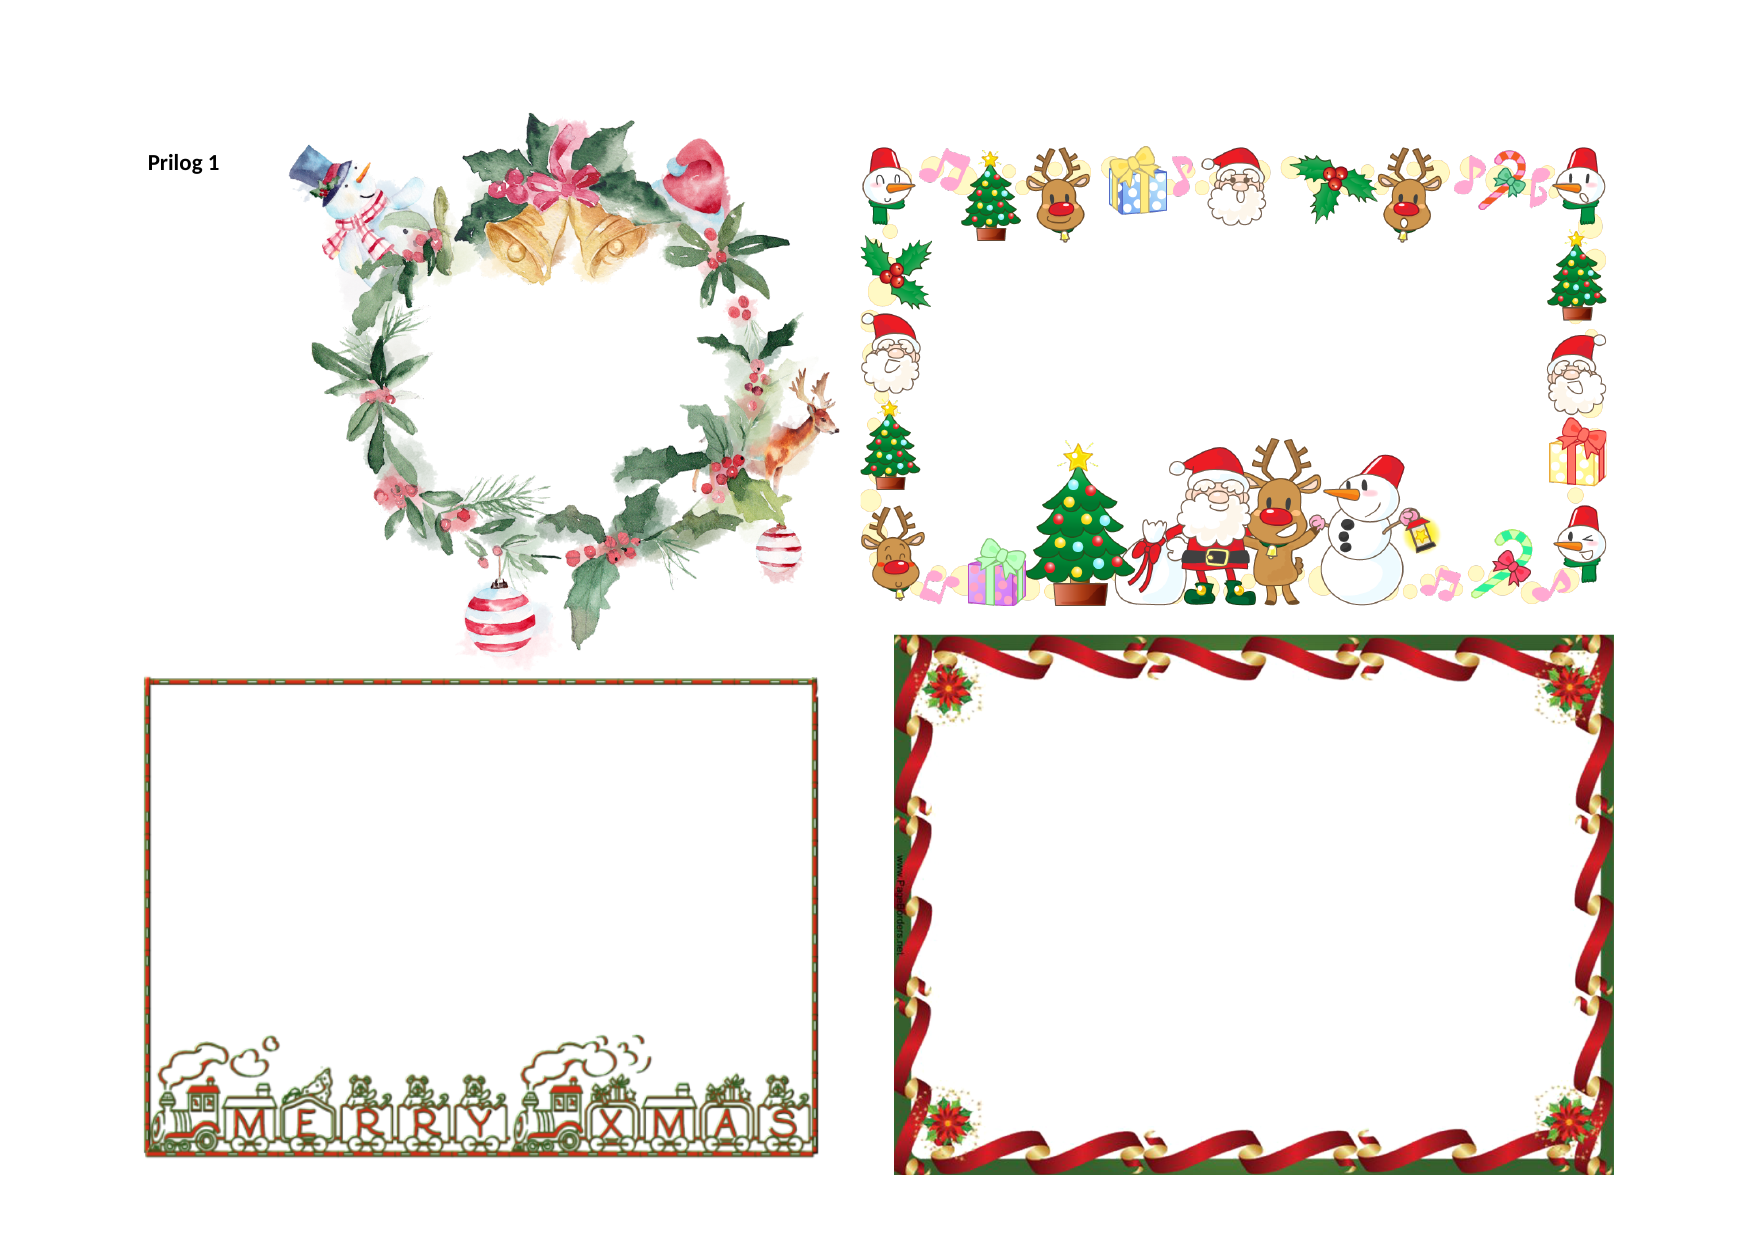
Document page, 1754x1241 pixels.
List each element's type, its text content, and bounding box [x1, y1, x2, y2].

text Prilog 1 [148, 148, 271, 176]
picture [894, 635, 1613, 1175]
picture [114, 92, 1607, 1177]
